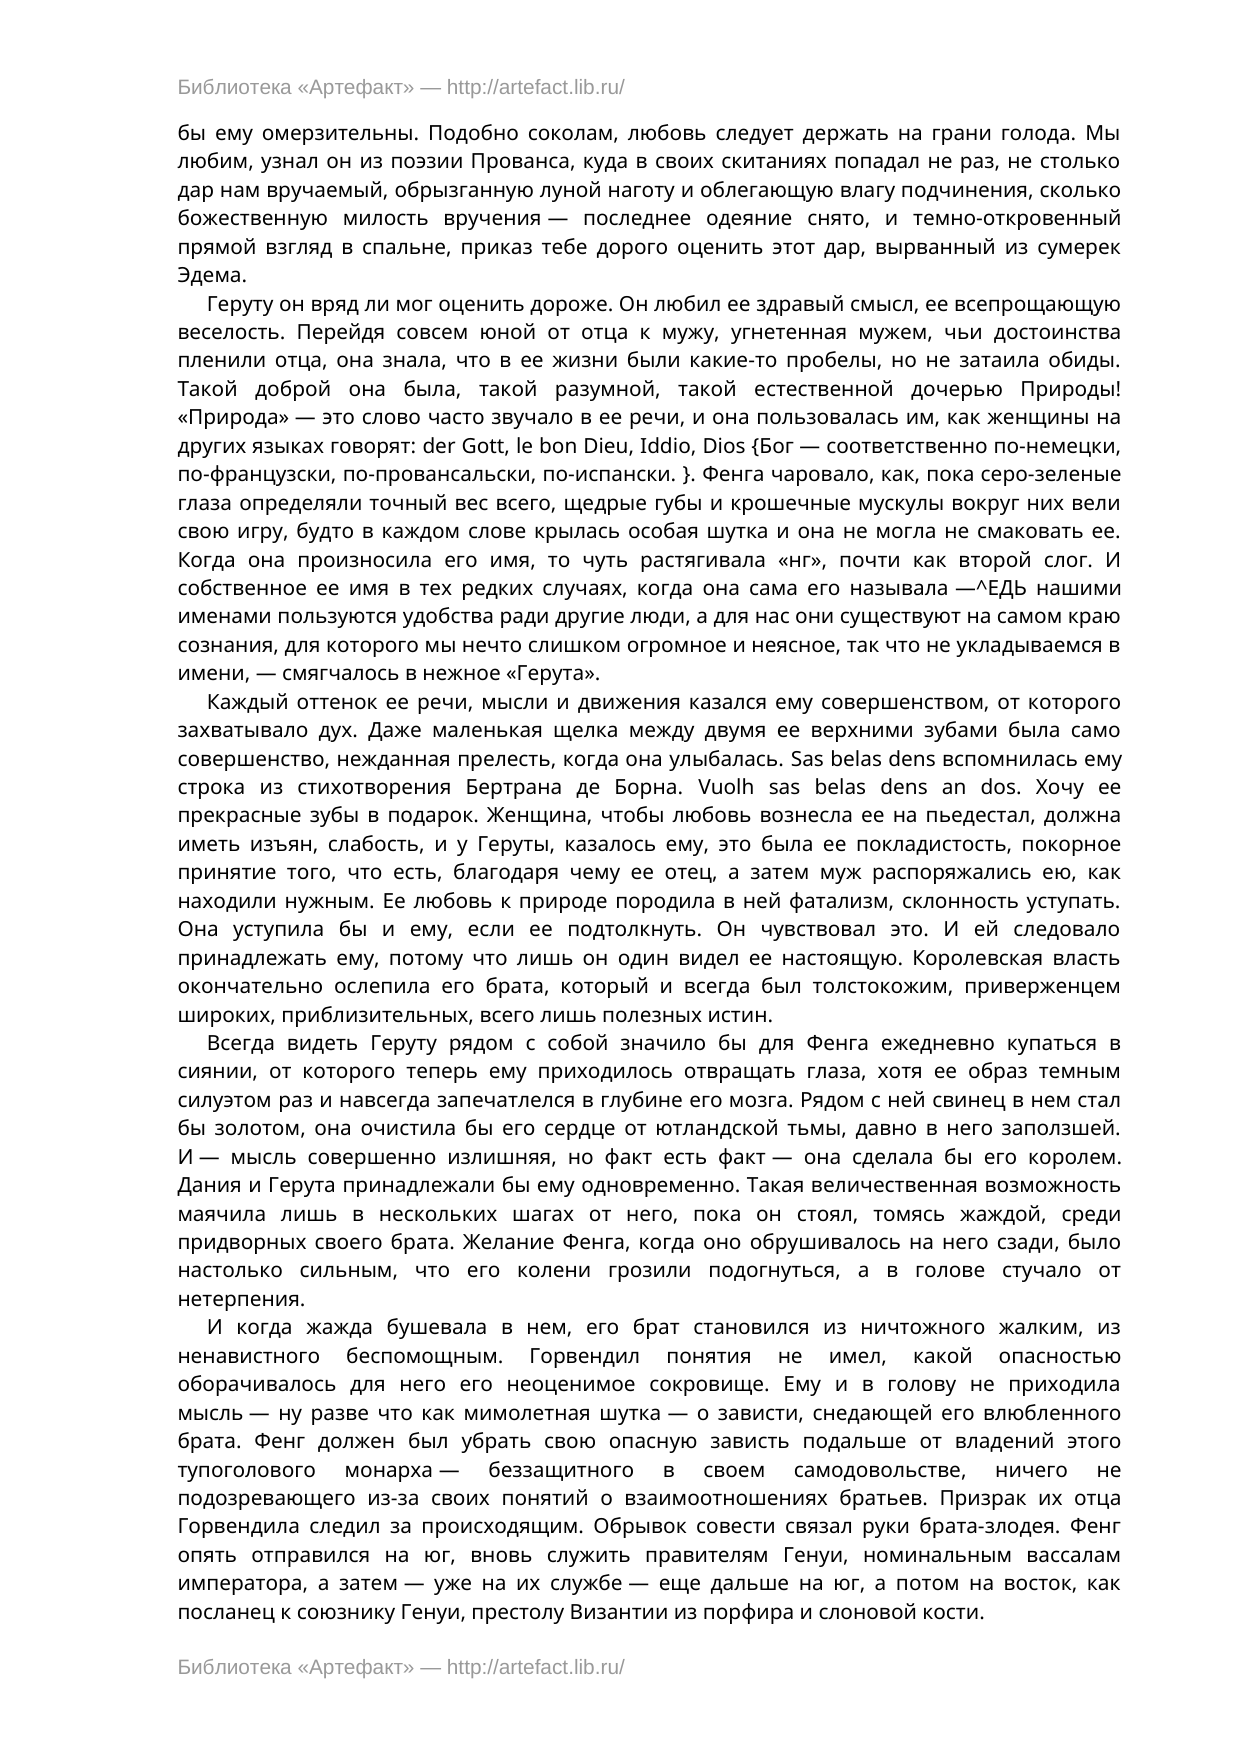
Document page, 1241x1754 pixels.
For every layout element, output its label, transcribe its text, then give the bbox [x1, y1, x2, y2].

text Каждый оттенок ее речи, мысли и движения казался ему совершенством, от которого захватывало дух. Даже маленькая щелка между двумя ее верхними зубами была само совершенство, нежданная прелесть, когда она улыбалась. Sas belas dens вспомнилась ему строка из стихотворения Бертрана де Борна. Vuolh sas belas dens an dos. Хочу ее прекрасные зубы в подарок. Женщина, чтобы любовь вознесла ее на пьедестал, должна иметь изъян, слабость, и у Геруты, казалось ему, это была ее покладистость, покорное принятие того, что есть, благодаря чему ее отец, а затем муж распоряжались ею, как находили нужным. Ее любовь к природе породила в ней фатализм, склонность уступать. Она уступила бы и ему, если ее подтолкнуть. Он чувствовал это. И ей следовало принадлежать ему, потому что лишь он один видел ее настоящую. Королевская власть окончательно ослепила его брата, который и всегда был толстокожим, приверженцем широких, приблизительных, всего лишь полезных истин. [177, 687, 1122, 1028]
text И когда жажда бушевала в нем, его брат становился из ничтожного жалким, из ненавистного беспомощным. Горвендил понятия не имел, какой опасностью оборачивалось для него его неоценимое сокровище. Ему и в голову не приходила мысль — ну разве что как мимолетная шутка — о зависти, снедающей его влюбленного брата. Фенг должен был убрать свою опасную зависть подальше от владений этого тупоголового монарха — беззащитного в своем самодовольстве, ничего не подозревающего из-за своих понятий о взаимоотношениях братьев. Призрак их отца Горвендила следил за происходящим. Обрывок совести связал руки брата-злодея. Фенг опять отправился на юг, вновь служить правителям Генуи, номинальным вассалам императора, а затем — уже на их службе — еще дальше на юг, а потом на восток, как посланец к союзнику Генуи, престолу Византии из порфира и слоновой кости. [177, 1312, 1122, 1625]
text Геруту он вряд ли мог оценить дороже. Он любил ее здравый смысл, ее всепрощающую веселость. Перейдя совсем юной от отца к мужу, угнетенная мужем, чьи достоинства пленили отца, она знала, что в ее жизни были какие-то пробелы, но не затаила обиды. Такой доброй она была, такой разумной, такой естественной дочерью Природы! «Природа» — это слово часто звучало в ее речи, и она пользовалась им, как женщины на других языках говорят: der Gott, le bon Dieu, Iddio, Dios {Бог — соответственно по-немецки, по-французски, по-провансальски, по-испански. }. Фенга чаровало, как, пока серо-зеленые глаза определяли точный вес всего, щедрые губы и крошечные мускулы вокруг них вели свою игру, будто в каждом слове крылась особая шутка и она не могла не смаковать ее. Когда она произносила его имя, то чуть растягивала «нг», почти как второй слог. И собственное ее имя в тех редких случаях, когда она сама его называла —^ЕДЬ нашими именами пользуются удобства ради другие люди, а для нас они существуют на самом краю сознания, для которого мы нечто слишком огромное и неясное, так что не укладываемся в имени, — смягчалось в нежное «Герута». [177, 289, 1122, 687]
text Всегда видеть Геруту рядом с собой значило бы для Фенга ежедневно купаться в сиянии, от которого теперь ему приходилось отвращать глаза, хотя ее образ темным силуэтом раз и навсегда запечатлелся в глубине его мозга. Рядом с ней свинец в нем стал бы золотом, она очистила бы его сердце от ютландской тьмы, давно в него заползшей. И — мысль совершенно излишняя, но факт есть факт — она сделала бы его королем. Дания и Герута принадлежали бы ему одновременно. Такая величественная возможность маячила лишь в нескольких шагах от него, пока он стоял, томясь жаждой, среди придворных своего брата. Желание Фенга, когда оно обрушивалось на него сзади, было настолько сильным, что его колени грозили подогнуться, а в голове стучало от нетерпения. [177, 1028, 1122, 1312]
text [177, 118, 1122, 289]
